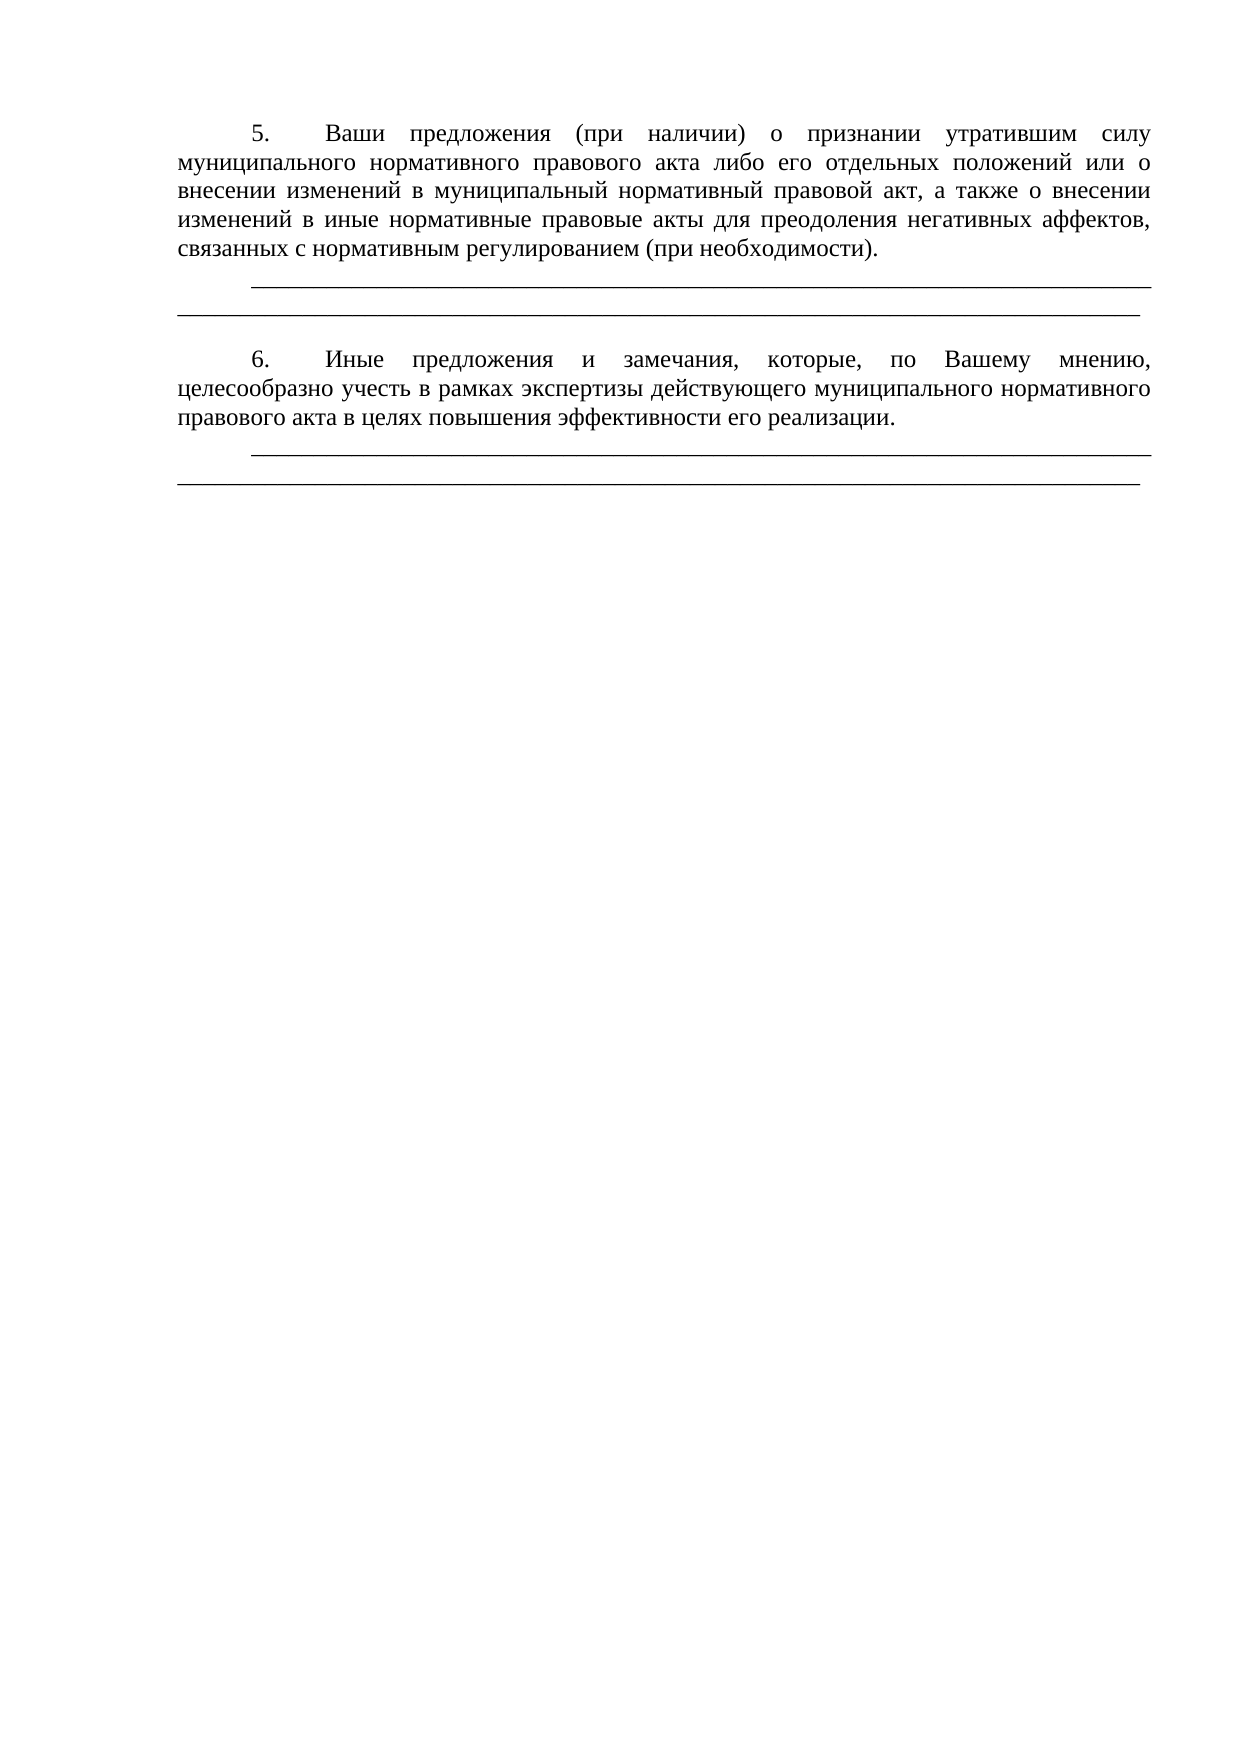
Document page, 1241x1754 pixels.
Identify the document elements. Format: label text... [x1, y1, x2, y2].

list Ваши предложения (при наличии) о признании утратившим силу муниципального нормативного правового акта либо его отдельных положений или о внесении изменений в муниципальный нормативный правовой акт, а также о внесении изменений в иные нормативные правовые акты для преодоления негативных аффектов, связанных с нормативным регулированием (при необходимости). [177, 118, 1152, 262]
list Иные предложения и замечания, которые, по Вашему мнению, целесообразно учесть в рамках экспертизы действующего муниципального нормативного правового акта в целях повышения эффективности его реализации. [177, 344, 1152, 431]
text _____________________________________________________________________________ [177, 291, 1152, 319]
text _____________________________________________________________________________ [177, 459, 1152, 488]
text ________________________________________________________________________ [177, 431, 1152, 459]
text ________________________________________________________________________ [177, 262, 1152, 291]
